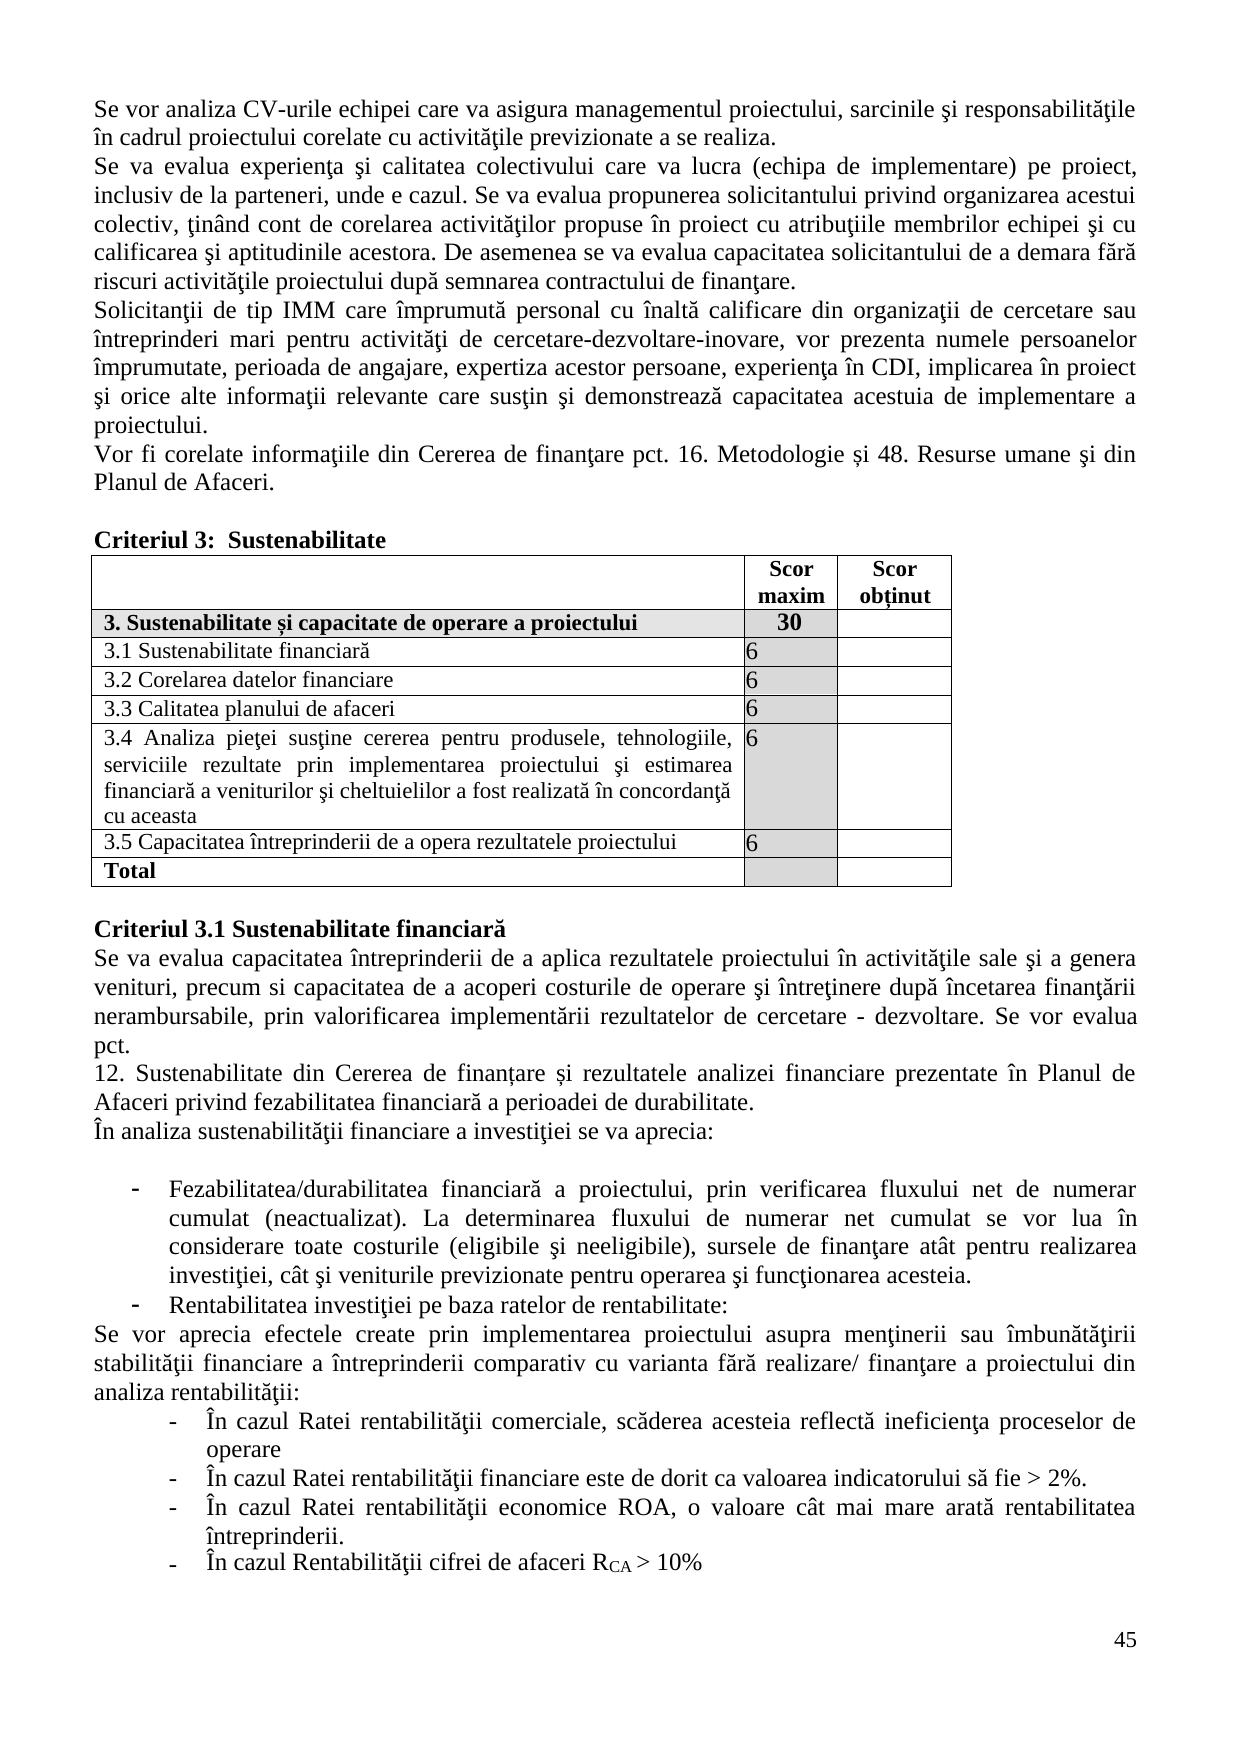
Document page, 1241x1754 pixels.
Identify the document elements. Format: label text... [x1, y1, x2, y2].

table_cell [745, 858, 837, 886]
table_cell 6 [745, 830, 837, 857]
text Vor fi corelate informaţiile din Cererea de finanţare pct. 16. Metodologie și 48. Resurse umane şi din Planul de Afaceri. [94, 439, 1137, 496]
table_cell [838, 696, 951, 723]
list Sustenabilitate din Cererea de finanțare și rezultatele analizei financiare prezentate în Planul de Afaceri privind fezabilitatea financiară a perioadei de durabilitate. [94, 1058, 1137, 1116]
table_header [92, 556, 744, 608]
text În analiza sustenabilităţii financiare a investiţiei se va aprecia: [94, 1116, 1226, 1145]
table_cell Total [92, 858, 744, 886]
text Criteriul 3.1 Sustenabilitate financiară [94, 915, 1226, 943]
table_cell 30 [745, 610, 837, 637]
table_cell 6 [745, 638, 837, 666]
table_cell [838, 638, 951, 666]
list În cazul Rentabilităţii cifrei de afaceri RCA > 10% [169, 1549, 1226, 1578]
table_cell 3. Sustenabilitate și capacitate de operare a proiectului [92, 610, 744, 637]
text Se va evalua capacitatea întreprinderii de a aplica rezultatele proiectului în activităţile sale şi a genera venituri, precum si capacitatea de a acoperi costurile de operare şi întreţinere după încetarea finanţării nerambursabile, prin valorificarea implementării rezultatelor de cercetare - dezvoltare. Se vor evalua pct. [94, 943, 1137, 1058]
table_cell 3.3 Calitatea planului de afaceri [92, 696, 744, 723]
table_cell 6 [745, 667, 837, 694]
table_header Scor maxim [745, 556, 837, 608]
table_cell [838, 858, 951, 886]
table_cell 6 [745, 724, 837, 829]
list În cazul Ratei rentabilităţii financiare este de dorit ca valoarea indicatorului să fie > 2%. [169, 1463, 1226, 1492]
table_cell [838, 830, 951, 857]
table_cell [838, 667, 951, 694]
table_cell [838, 610, 951, 637]
table_cell 6 [745, 696, 837, 723]
subtitle Criteriul 3: Sustenabilitate [94, 525, 1226, 554]
table_cell 3.2 Corelarea datelor financiare [92, 667, 744, 694]
table_cell 3.1 Sustenabilitate financiară [92, 638, 744, 666]
text Solicitanţii de tip IMM care împrumută personal cu înaltă calificare din organizaţii de cercetare sau întreprinderi mari pentru activităţi de cercetare-dezvoltare-inovare, vor prezenta numele persoanelor împrumutate, perioada de angajare, expertiza acestor persoane, experienţa în CDI, implicarea în proiect şi orice alte informaţii relevante care susţin şi demonstrează capacitatea acestuia de implementare a proiectului. [94, 295, 1137, 439]
text Se vor analiza CV-urile echipei care va asigura managementul proiectului, sarcinile şi responsabilităţile în cadrul proiectului corelate cu activităţile previzionate a se realiza. [94, 94, 1137, 151]
table_cell 3.4 Analiza pieţei susţine cererea pentru produsele, tehnologiile, serviciile rezultate prin implementarea proiectului şi estimarea financiară a veniturilor şi cheltuielilor a fost realizată în concordanţă cu aceasta [92, 724, 744, 829]
table_cell [838, 724, 951, 829]
list Fezabilitatea/durabilitatea financiară a proiectului, prin verificarea fluxului net de numerar cumulat (neactualizat). La determinarea fluxului de numerar net cumulat se vor lua în considerare toate costurile (eligibile şi neeligibile), sursele de finanţare atât pentru realizarea investiţiei, cât şi veniturile previzionate pentru operarea şi funcţionarea acesteia. [131, 1174, 1137, 1289]
list Rentabilitatea investiţiei pe baza ratelor de rentabilitate: [131, 1289, 1226, 1319]
list În cazul Ratei rentabilităţii economice ROA, o valoare cât mai mare arată rentabilitatea întreprinderii. [169, 1492, 1137, 1549]
table_header Scor obținut [838, 556, 951, 608]
table_cell 3.5 Capacitatea întreprinderii de a opera rezultatele proiectului [92, 830, 744, 857]
text Se vor aprecia efectele create prin implementarea proiectului asupra menţinerii sau îmbunătăţirii stabilităţii financiare a întreprinderii comparativ cu varianta fără realizare/ finanţare a proiectului din analiza rentabilităţii: [94, 1319, 1137, 1406]
text Se va evalua experienţa şi calitatea colectivului care va lucra (echipa de implementare) pe proiect, inclusiv de la parteneri, unde e cazul. Se va evalua propunerea solicitantului privind organizarea acestui colectiv, ţinând cont de corelarea activităţilor propuse în proiect cu atribuţiile membrilor echipei şi cu calificarea şi aptitudinile acestora. De asemenea se va evalua capacitatea solicitantului de a demara fără riscuri activităţile proiectului după semnarea contractului de finanţare. [94, 151, 1137, 295]
list În cazul Ratei rentabilităţii comerciale, scăderea acesteia reflectă ineficienţa proceselor de operare [169, 1406, 1137, 1463]
